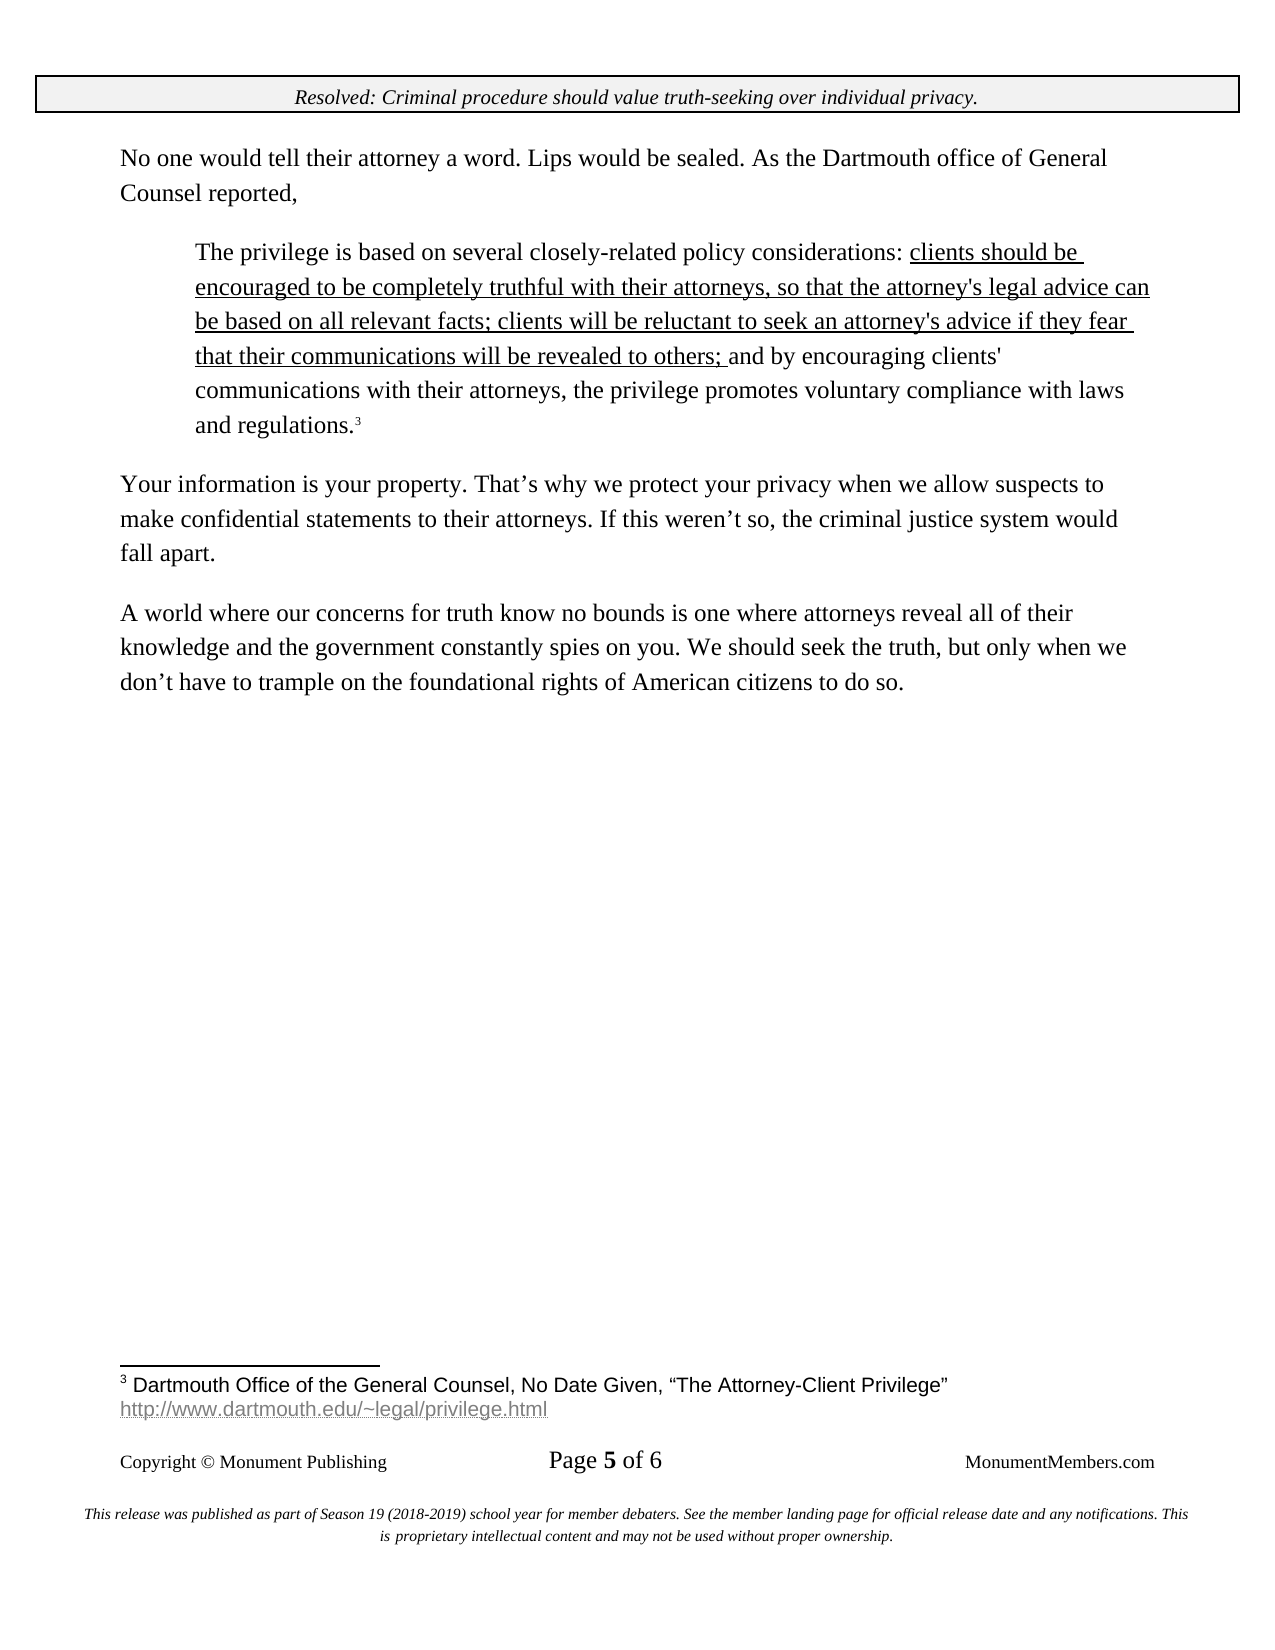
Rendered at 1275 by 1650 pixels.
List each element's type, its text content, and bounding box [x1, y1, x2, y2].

text A world where our concerns for truth know no bounds is one where attorneys reveal all of their knowledge and the government constantly spies on you. We should seek the truth, but only when we don’t have to trample on the foundational rights of American citizens to do so. [120, 598, 1155, 695]
text Your information is your property. That’s why we protect your privacy when we allow suspects to make confidential statements to their attorneys. If this weren’t so, the criminal justice system would fall apart. [120, 469, 1155, 567]
text No one would tell their attorney a word. Lips would be sealed. As the Dartmouth office of General Counsel reported, [120, 143, 1155, 207]
text The privilege is based on several closely-related policy considerations: clients should be encouraged to be completely truthful with their attorneys, so that the attorney's legal advice can be based on all relevant facts; clients will be reluctant to seek an attorney's advice if they fear that their communications will be revealed to others; and by encouraging clients' communications with their attorneys, the privilege promotes voluntary compliance with laws and regulations. [195, 237, 1155, 438]
